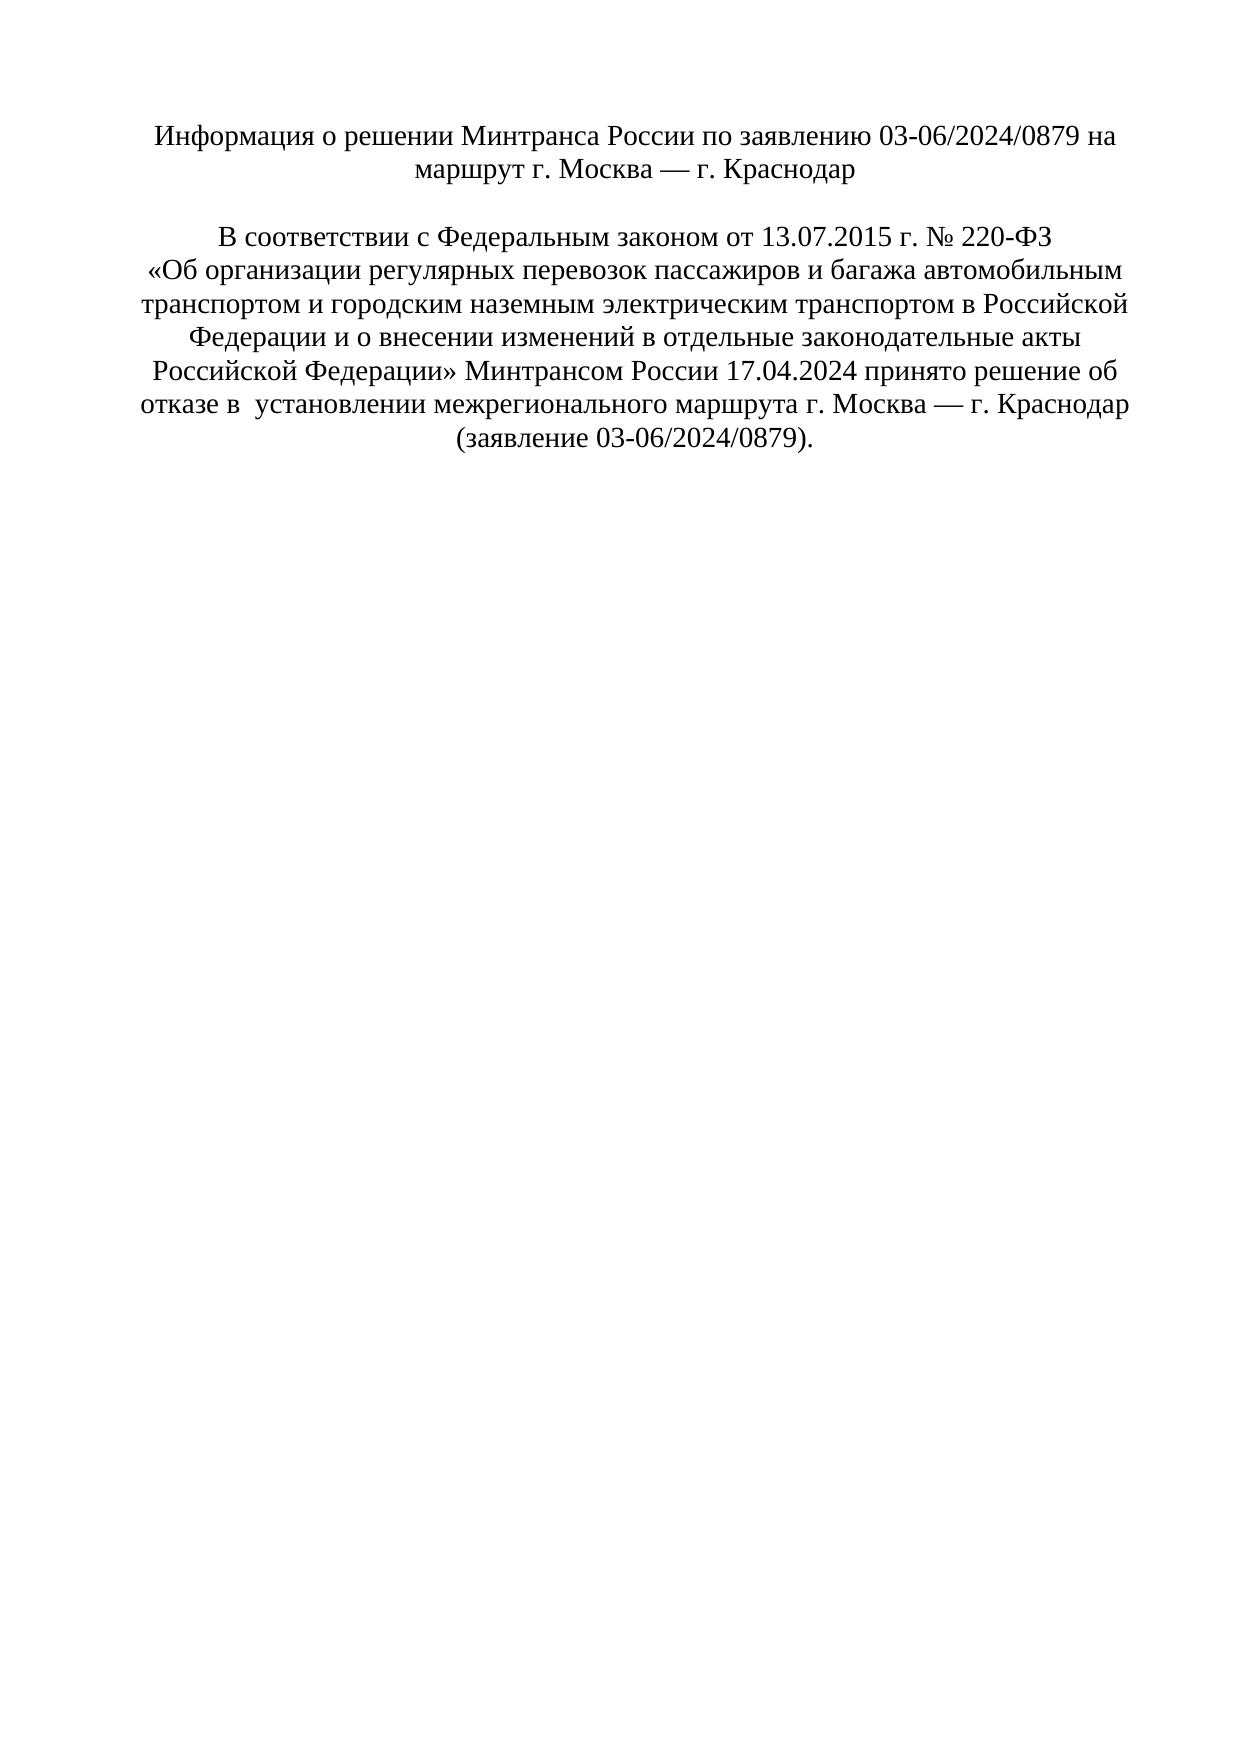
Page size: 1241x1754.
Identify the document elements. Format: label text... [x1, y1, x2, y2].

text Информация о решении Минтранса России по заявлению 03-06/2024/0879 на маршрут г. Москва — г. Краснодар [118, 118, 1152, 185]
text В соответствии с Федеральным законом от 13.07.2015 г. № 220-ФЗ «Об организации регулярных перевозок пассажиров и багажа автомобильным транспортом и городским наземным электрическим транспортом в Российской Федерации и о внесении изменений в отдельные законодательные акты Российской Федерации» Минтрансом России 17.04.2024 принято решение об отказе в установлении межрегионального маршрута г. Москва — г. Краснодар (заявление 03-06/2024/0879). [118, 219, 1152, 453]
